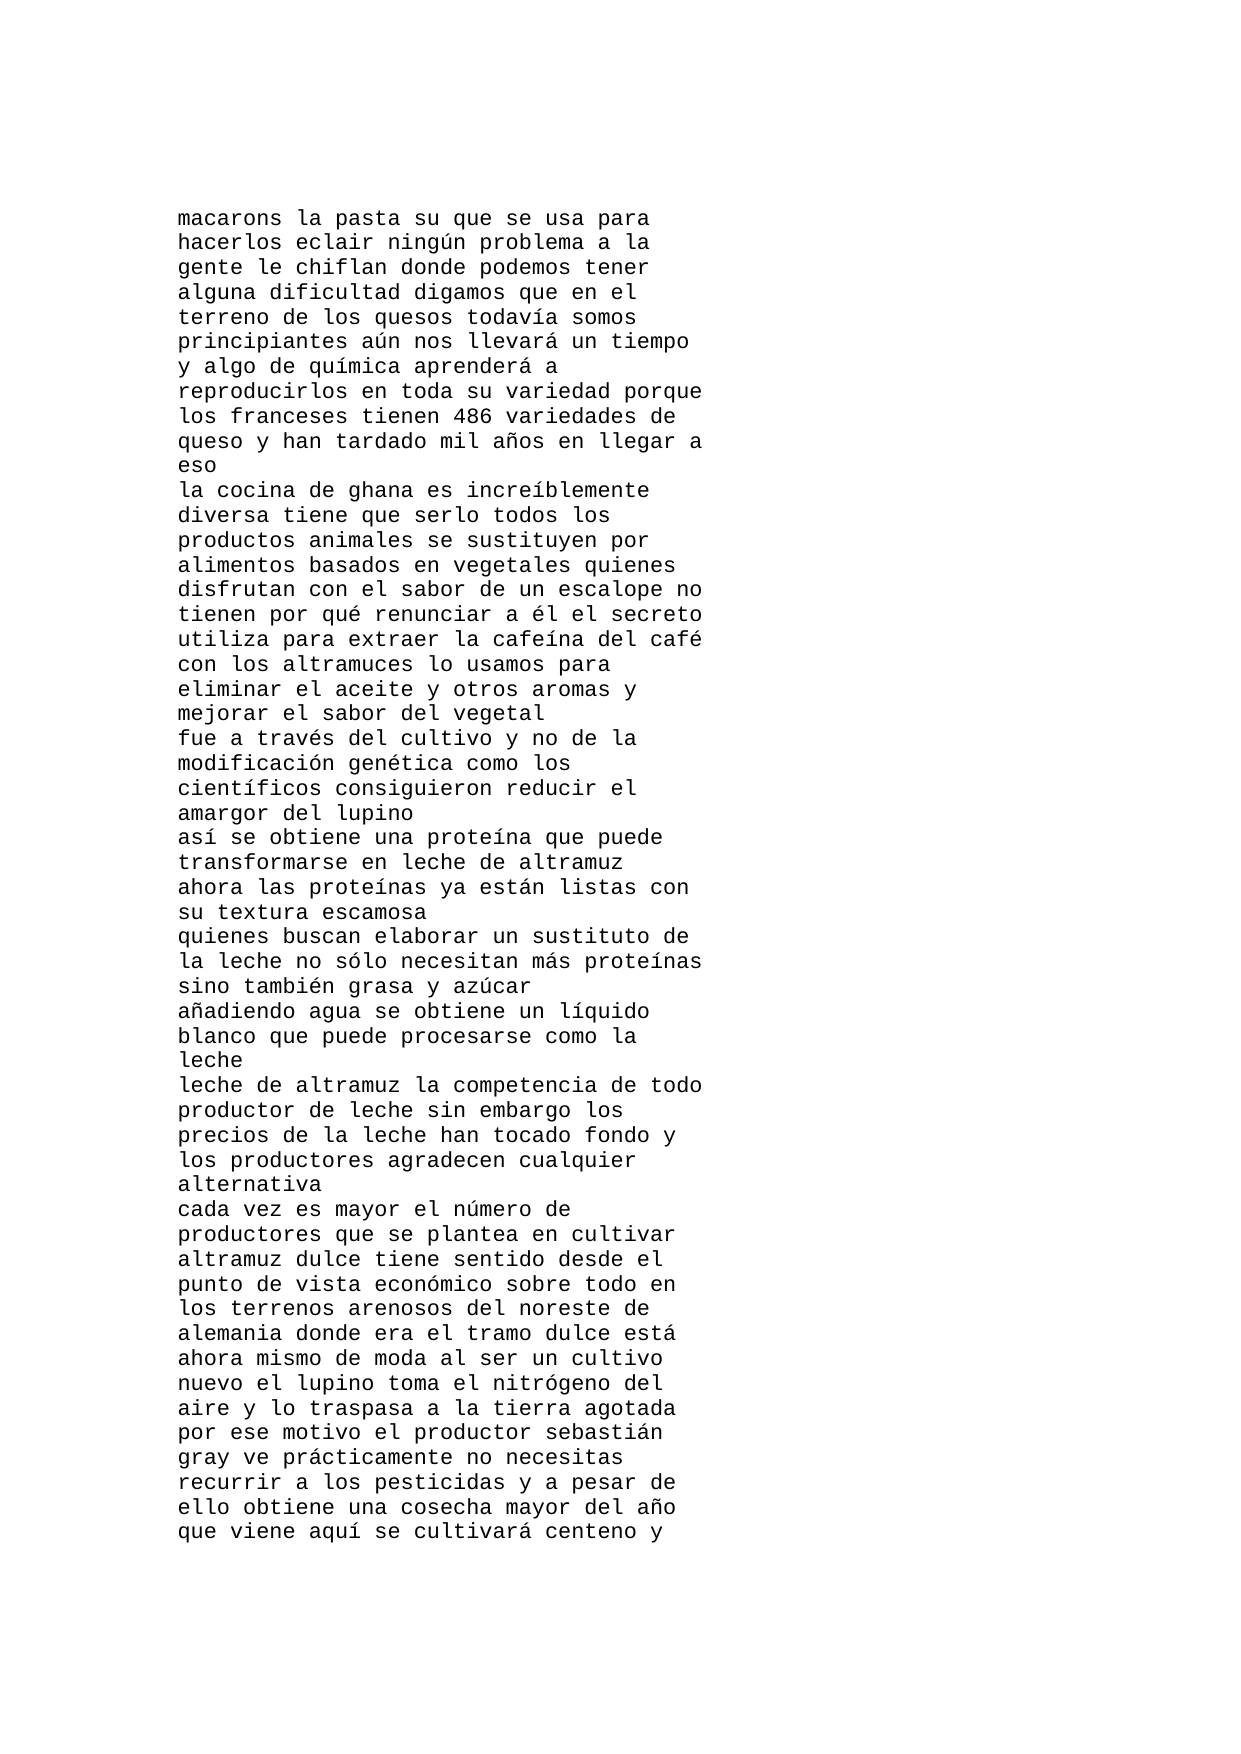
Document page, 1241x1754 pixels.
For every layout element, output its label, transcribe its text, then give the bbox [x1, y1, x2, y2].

text la leche no sólo necesitan más proteínas [177, 951, 1063, 975]
text productos animales se sustituyen por [177, 529, 1063, 554]
text altramuz dulce tiene sentido desde el [177, 1248, 1063, 1273]
text científicos consiguieron reducir el [177, 777, 1063, 802]
text con los altramuces lo usamos para [177, 653, 1063, 678]
text alternativa [177, 1174, 1063, 1198]
text hacerlos eclair ningún problema a la [177, 232, 1063, 256]
text punto de vista económico sobre todo en [177, 1273, 1063, 1298]
text y algo de química aprenderá a [177, 356, 1063, 380]
text modificación genética como los [177, 752, 1063, 777]
text ahora las proteínas ya están listas con [177, 876, 1063, 901]
text reproducirlos en toda su variedad porque [177, 380, 1063, 405]
text que viene aquí se cultivará centeno y [177, 1521, 1063, 1546]
text queso y han tardado mil años en llegar a [177, 430, 1063, 455]
text los productores agradecen cualquier [177, 1149, 1063, 1174]
text cada vez es mayor el número de [177, 1198, 1063, 1223]
text productor de leche sin embargo los [177, 1099, 1063, 1124]
text precios de la leche han tocado fondo y [177, 1124, 1063, 1149]
text blanco que puede procesarse como la [177, 1025, 1063, 1050]
text ello obtiene una cosecha mayor del año [177, 1496, 1063, 1521]
text macarons la pasta su que se usa para [177, 207, 1063, 232]
text los terrenos arenosos del noreste de [177, 1298, 1063, 1322]
text recurrir a los pesticidas y a pesar de [177, 1471, 1063, 1496]
text gray ve prácticamente no necesitas [177, 1446, 1063, 1471]
text mejorar el sabor del vegetal [177, 703, 1063, 727]
text tienen por qué renunciar a él el secreto [177, 603, 1063, 628]
text transformarse en leche de altramuz [177, 851, 1063, 876]
text utiliza para extraer la cafeína del café [177, 628, 1063, 653]
text terreno de los quesos todavía somos [177, 306, 1063, 331]
text su textura escamosa [177, 901, 1063, 926]
text gente le chiflan donde podemos tener [177, 256, 1063, 281]
text alemania donde era el tramo dulce está [177, 1322, 1063, 1347]
text quienes buscan elaborar un sustituto de [177, 926, 1063, 951]
text eliminar el aceite y otros aromas y [177, 678, 1063, 703]
text añadiendo agua se obtiene un líquido [177, 1000, 1063, 1025]
text así se obtiene una proteína que puede [177, 827, 1063, 851]
text disfrutan con el sabor de un escalope no [177, 579, 1063, 603]
text aire y lo traspasa a la tierra agotada [177, 1397, 1063, 1422]
text por ese motivo el productor sebastián [177, 1422, 1063, 1446]
text ahora mismo de moda al ser un cultivo [177, 1347, 1063, 1372]
text principiantes aún nos llevará un tiempo [177, 331, 1063, 356]
text sino también grasa y azúcar [177, 975, 1063, 1000]
text alguna dificultad digamos que en el [177, 281, 1063, 306]
text leche [177, 1050, 1063, 1074]
text fue a través del cultivo y no de la [177, 727, 1063, 752]
text productores que se plantea en cultivar [177, 1223, 1063, 1248]
text eso [177, 455, 1063, 479]
text la cocina de ghana es increíblemente [177, 479, 1063, 504]
text diversa tiene que serlo todos los [177, 504, 1063, 529]
text nuevo el lupino toma el nitrógeno del [177, 1372, 1063, 1397]
text los franceses tienen 486 variedades de [177, 405, 1063, 430]
text alimentos basados en vegetales quienes [177, 554, 1063, 579]
text leche de altramuz la competencia de todo [177, 1074, 1063, 1099]
text amargor del lupino [177, 802, 1063, 827]
